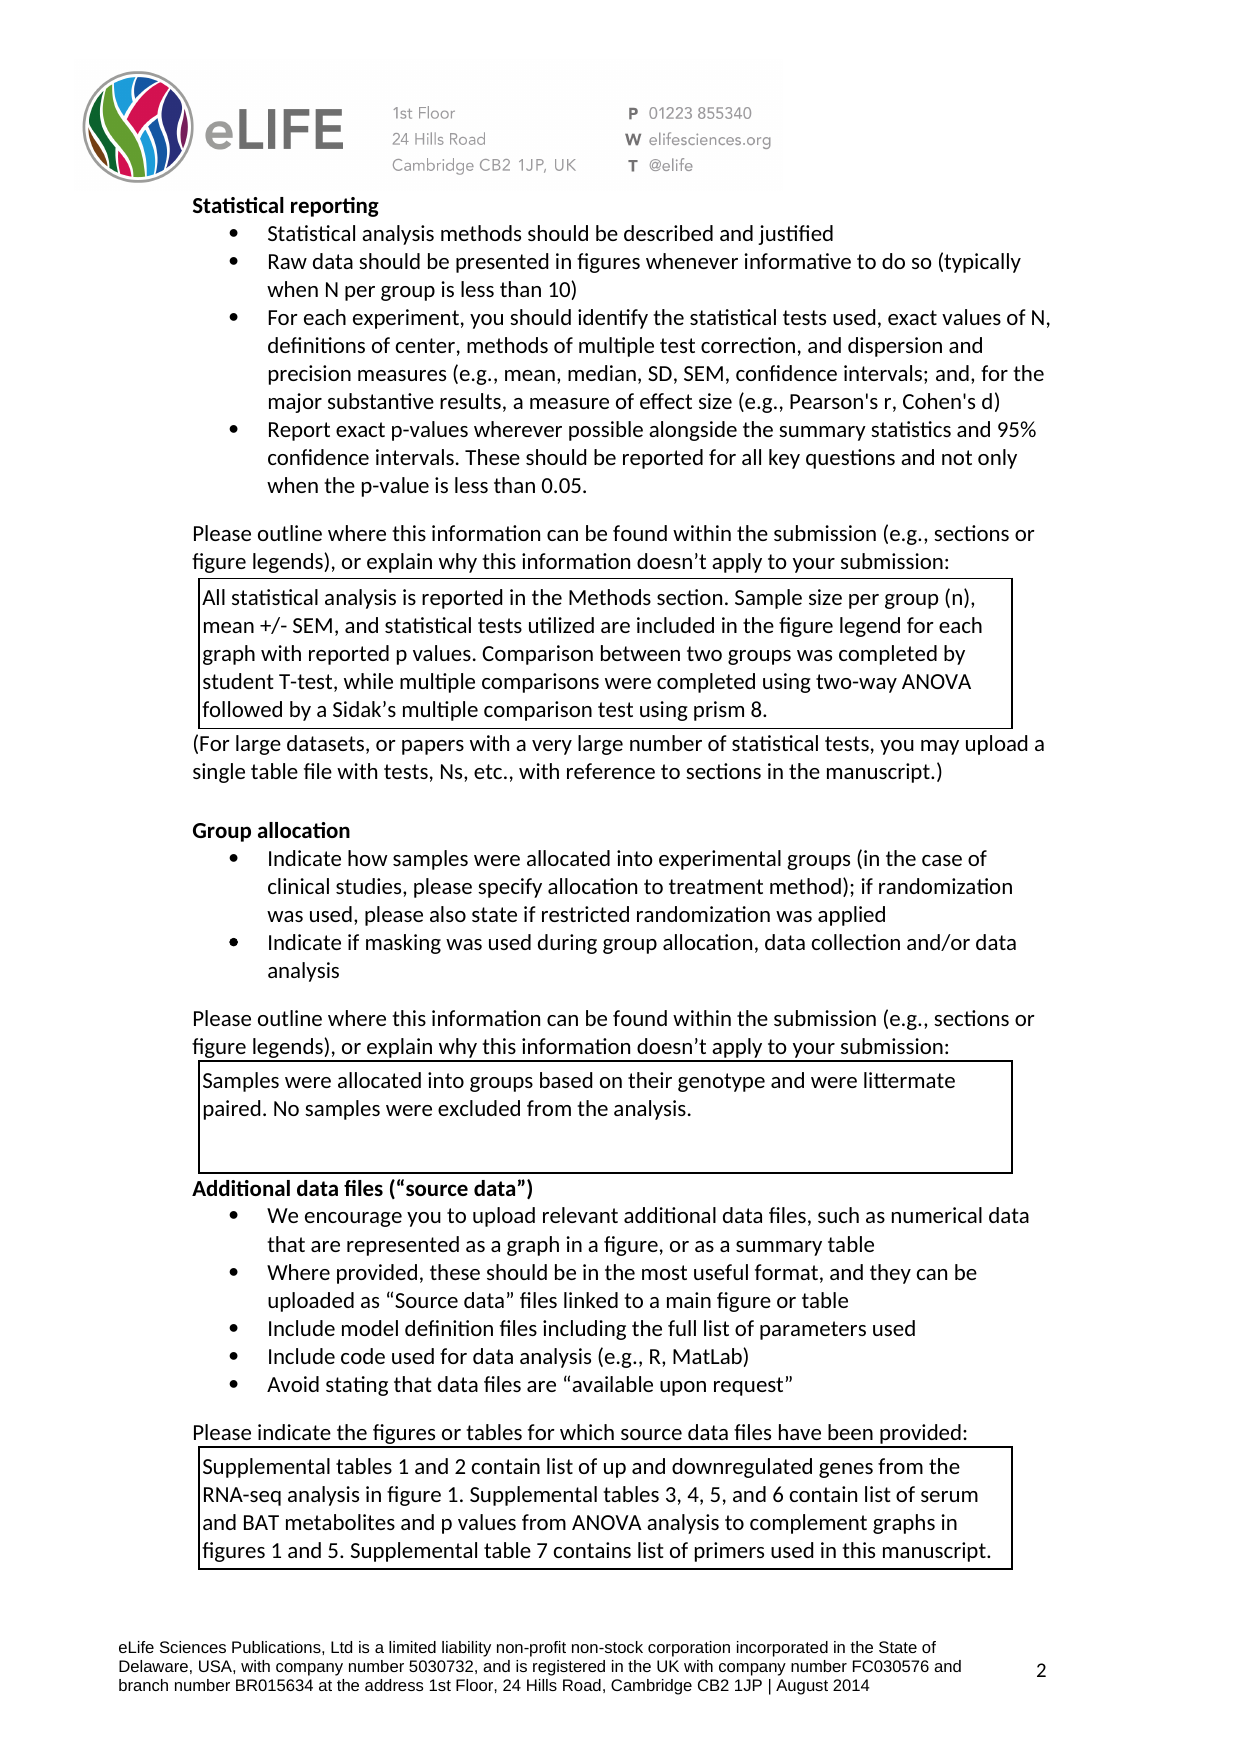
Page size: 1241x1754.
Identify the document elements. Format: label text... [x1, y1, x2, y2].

text All statistical analysis is reported in the Methods section. Sample size per group (n), mean +/- SEM, and statistical tests utilized are included in the figure legend for each graph with reported p values. Comparison between two groups was completed by student T-test, while multiple comparisons were completed using two-way ANOVA followed by a Sidak’s multiple comparison test using prism 8. [200, 581, 1011, 726]
list Include code used for data analysis (e.g., R, MatLab) [229, 1342, 1053, 1370]
text Supplemental tables 1 and 2 contain list of up and downregulated genes from the RNA-seq analysis in figure 1. Supplemental tables 3, 4, 5, and 6 contain list of serum and BAT metabolites and p values from ANOVA analysis to complement graphs in figures 1 and 5. Supplemental table 7 contains list of primers used in this manuscript. [200, 1450, 1011, 1566]
list Report exact p-values wherever possible alongside the summary statistics and 95% confidence intervals. These should be reported for all key questions and not only when the p-value is less than 0.05. [229, 415, 1053, 499]
text Statistical reporting [192, 191, 1053, 219]
list Raw data should be presented in figures whenever informative to do so (typically when N per group is less than 10) [229, 247, 1053, 303]
list We encourage you to upload relevant additional data files, such as numerical data that are represented as a graph in a figure, or as a summary table [229, 1202, 1053, 1258]
list Where provided, these should be in the most useful format, and they can be uploaded as “Source data” files linked to a main figure or table [229, 1258, 1053, 1314]
list Include model definition files including the full list of parameters used [229, 1314, 1053, 1342]
list Avoid stating that data files are “available upon request” [229, 1370, 1053, 1398]
text Samples were allocated into groups based on their genotype and were littermate paired. No samples were excluded from the analysis. [200, 1064, 1011, 1124]
text Additional data files (“source data”) [192, 1091, 1053, 1202]
text Group allocation [192, 816, 1053, 844]
text Please indicate the figures or tables for which source data files have been provided: [192, 1418, 1053, 1446]
text (For large datasets, or papers with a very large number of statistical tests, you may upload a single table file with tests, Ns, etc., with reference to sections in the manuscript.) [192, 603, 1053, 785]
picture [73, 59, 784, 191]
list Indicate if masking was used during group allocation, data collection and/or data analysis [229, 928, 1053, 984]
list For each experiment, you should identify the statistical tests used, exact values of N, definitions of center, methods of multiple test correction, and dispersion and precision measures (e.g., mean, median, SD, SEM, confidence intervals; and, for the major substantive results, a measure of effect size (e.g., Pearson's r, Cohen's d) [229, 303, 1053, 415]
list Indicate how samples were allocated into experimental groups (in the case of clinical studies, please specify allocation to treatment method); if randomization was used, please also state if restricted randomization was applied [229, 844, 1053, 928]
list Statistical analysis methods should be described and justified [229, 219, 1053, 247]
